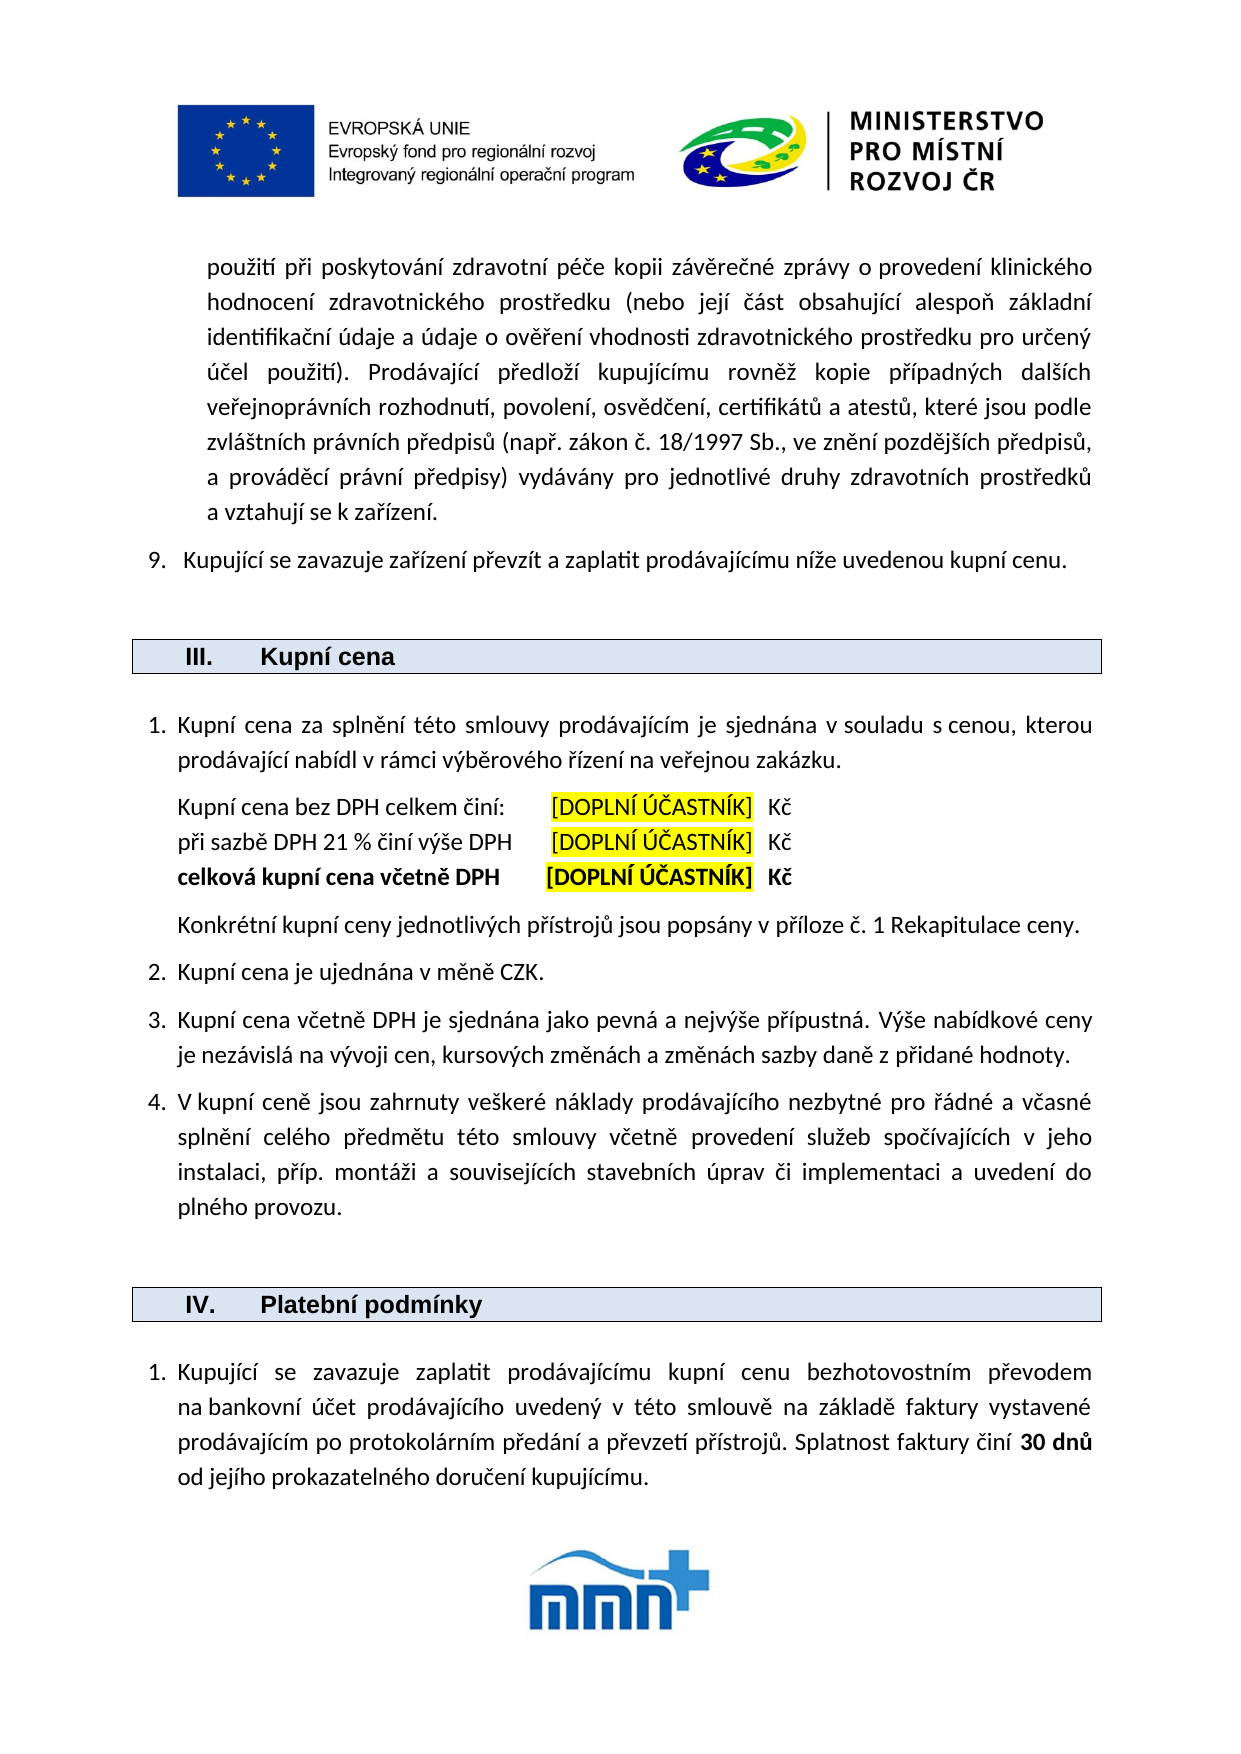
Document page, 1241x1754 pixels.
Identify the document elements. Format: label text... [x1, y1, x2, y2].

subtitle Platební podmínky [133, 1288, 1101, 1321]
list Kupující se zavazuje zaplatit prodávajícímu kupní cenu bezhotovostním převodem na bankovní účet prodávajícího uvedený v této smlouvě na základě faktury vystavené prodávajícím po protokolárním předání a převzetí přístrojů. Splatnost faktury činí 30 dnů od jejího prokazatelného doručení kupujícímu. [148, 1357, 1093, 1492]
list Kupní cena včetně DPH je sjednána jako pevná a nejvýše přípustná. Výše nabídkové ceny je nezávislá na vývoji cen, kursových změnách a změnách sazby daně z přidané hodnoty. [148, 1004, 1093, 1069]
list Kupní cena je ujednána v měně CZK. [148, 957, 1093, 987]
list Kupující se zavazuje zařízení převzít a zaplatit prodávajícímu níže uvedenou kupní cenu. [148, 544, 1093, 574]
text celková kupní cena včetně DPH [DOPLNÍ ÚČASTNÍK] Kč [177, 862, 546, 892]
text při sazbě DPH 21 % činí výše DPH [DOPLNÍ ÚČASTNÍK] Kč [177, 827, 551, 857]
subtitle Kupní cena [133, 640, 1101, 673]
text Kupní cena bez DPH celkem činí: [DOPLNÍ ÚČASTNÍK] Kč [753, 792, 1093, 822]
text celková kupní cena včetně DPH [DOPLNÍ ÚČASTNÍK] Kč [753, 862, 1093, 892]
text při sazbě DPH 21 % činí výše DPH [DOPLNÍ ÚČASTNÍK] Kč [753, 827, 1093, 857]
picture [495, 1533, 745, 1656]
text Kupní cena bez DPH celkem činí: [DOPLNÍ ÚČASTNÍK] Kč [177, 792, 551, 822]
picture [147, 73, 1073, 227]
text Konkrétní kupní ceny jednotlivých přístrojů jsou popsány v příloze č. 1 Rekapitulace ceny. [177, 909, 1093, 939]
list Kupní cena za splnění této smlouvy prodávajícím je sjednána v souladu s cenou, kterou prodávající nabídl v rámci výběrového řízení na veřejnou zakázku. [148, 709, 1093, 774]
list V kupní ceně jsou zahrnuty veškeré náklady prodávajícího nezbytné pro řádné a včasné splnění celého předmětu této smlouvy včetně provedení služeb spočívajících v jeho instalaci, příp. montáži a souvisejících stavebních úprav či implementaci a uvedení do plného provozu. [148, 1087, 1093, 1222]
